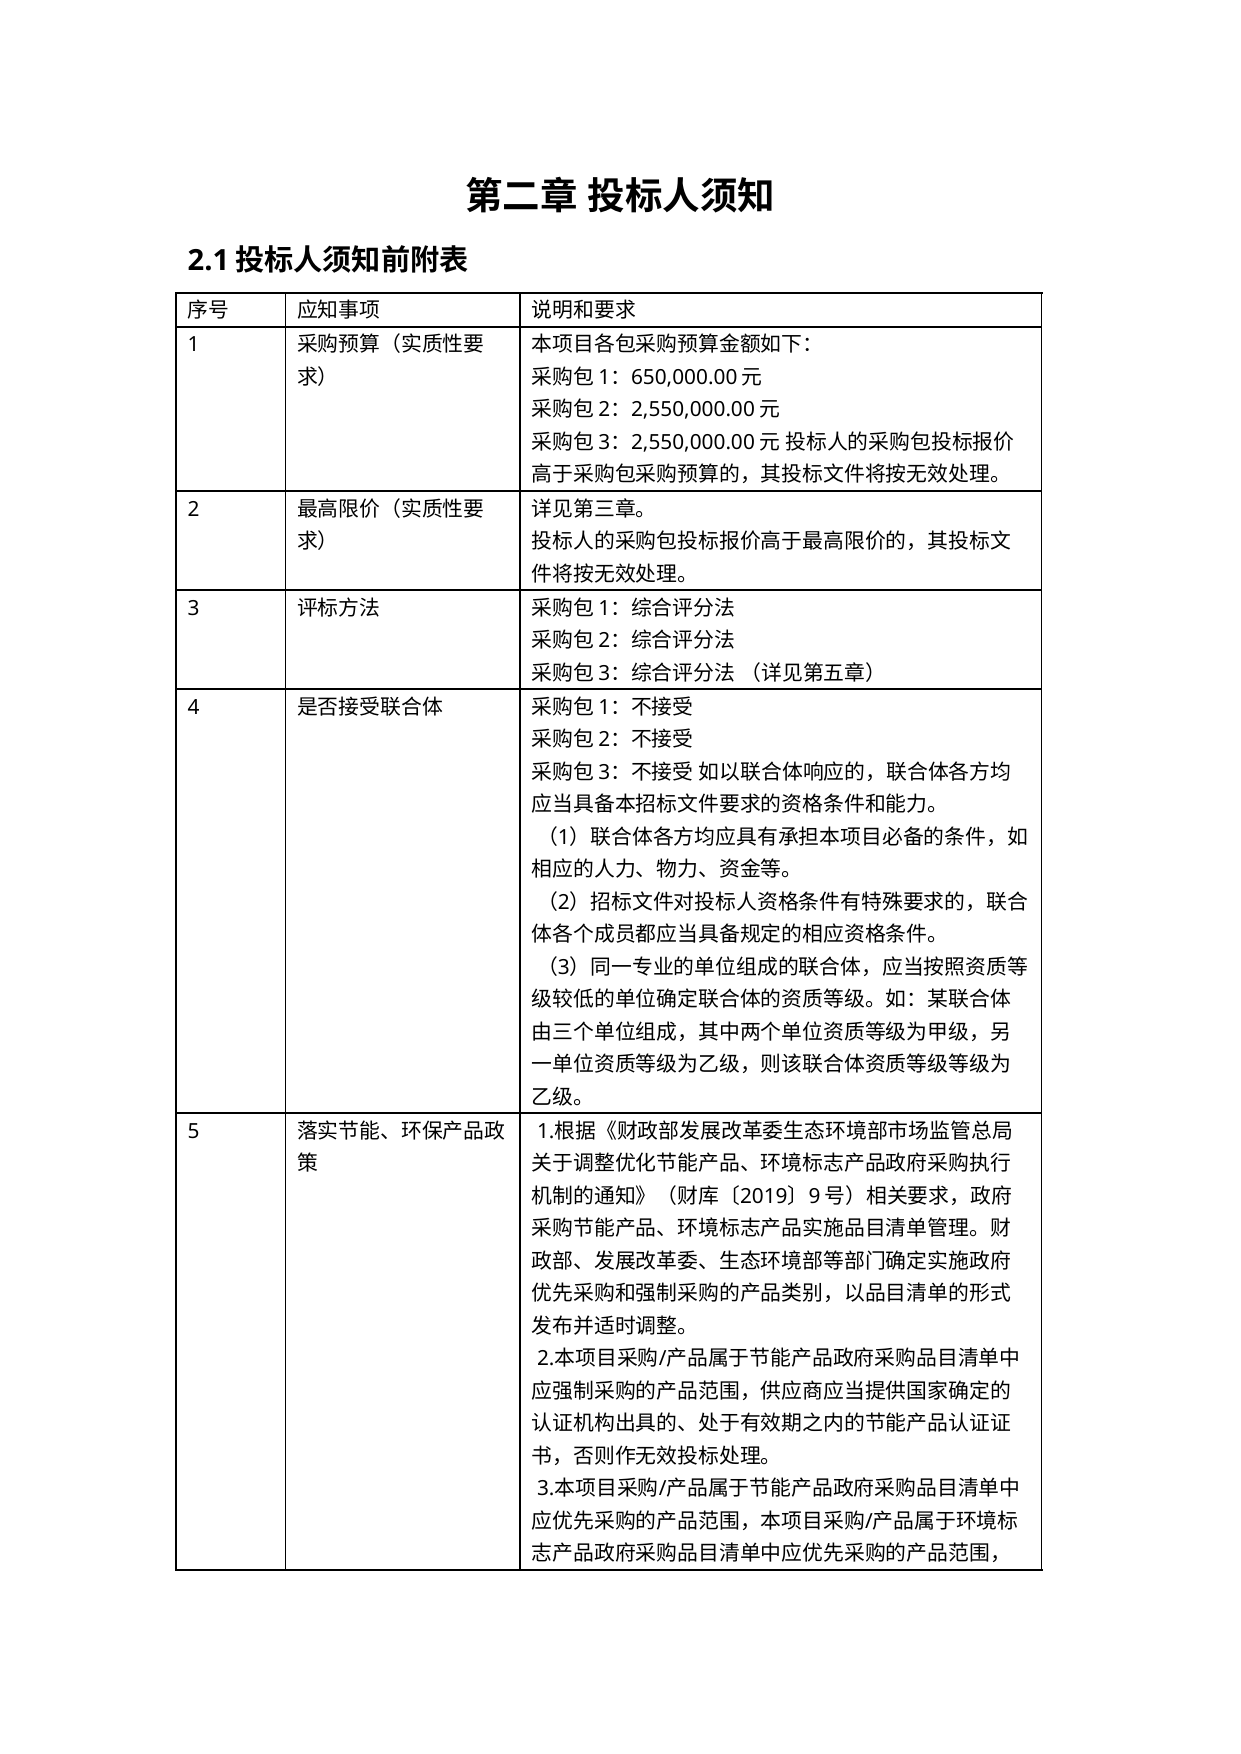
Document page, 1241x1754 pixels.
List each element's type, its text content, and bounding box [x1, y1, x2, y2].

table_cell 最高限价（实质性要求） [286, 492, 519, 589]
text 第二章 投标人须知 [187, 162, 1053, 227]
table_cell 5 [177, 1114, 285, 1569]
table_cell 2 [177, 492, 285, 589]
table_cell 采购包1：综合评分法 采购包2：综合评分法 采购包3：综合评分法 （详见第五章） [521, 591, 1041, 688]
text 2.1投标人须知前附表 [187, 227, 1053, 292]
table_header 应知事项 [286, 294, 519, 326]
table_cell 采购包1：不接受 采购包2：不接受 采购包3：不接受 如以联合体响应的，联合体各方均应当具备本招标文件要求的资格条件和能力。 （1）联合体各方均应具有承担本项目必备的条件，如相应的人力、物力、资金等。 （2）招标文件对投标人资格条件有特殊要求的，联合体各个成员都应当具备规定的相应资格条件。 （3）同一专业的单位组成的联合体，应当按照资质等级较低的单位确定联合体的资质等级。如：某联合体由三个单位组成，其中两个单位资质等级为甲级，另一单位资质等级为乙级，则该联合体资质等级等级为乙级。 [521, 690, 1041, 1112]
table_cell 4 [177, 690, 285, 1112]
table_cell 是否接受联合体 [286, 690, 519, 1112]
table_cell 详见第三章。 投标人的采购包投标报价高于最高限价的，其投标文件将按无效处理。 [521, 492, 1041, 589]
table_cell 1 [177, 328, 285, 490]
table_cell 本项目各包采购预算金额如下： 采购包1：650,000.00元 采购包2：2,550,000.00元 采购包3：2,550,000.00元 投标人的采购包投标报价高于采购包采购预算的，其投标文件将按无效处理。 [521, 328, 1041, 490]
table_header 序号 [177, 294, 285, 326]
table_header 说明和要求 [521, 294, 1041, 326]
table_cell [521, 1114, 1041, 1569]
table_cell 评标方法 [286, 591, 519, 688]
table_cell 采购预算（实质性要求） [286, 328, 519, 490]
table_cell 落实节能、环保产品政策 [286, 1114, 519, 1569]
table_cell 3 [177, 591, 285, 688]
